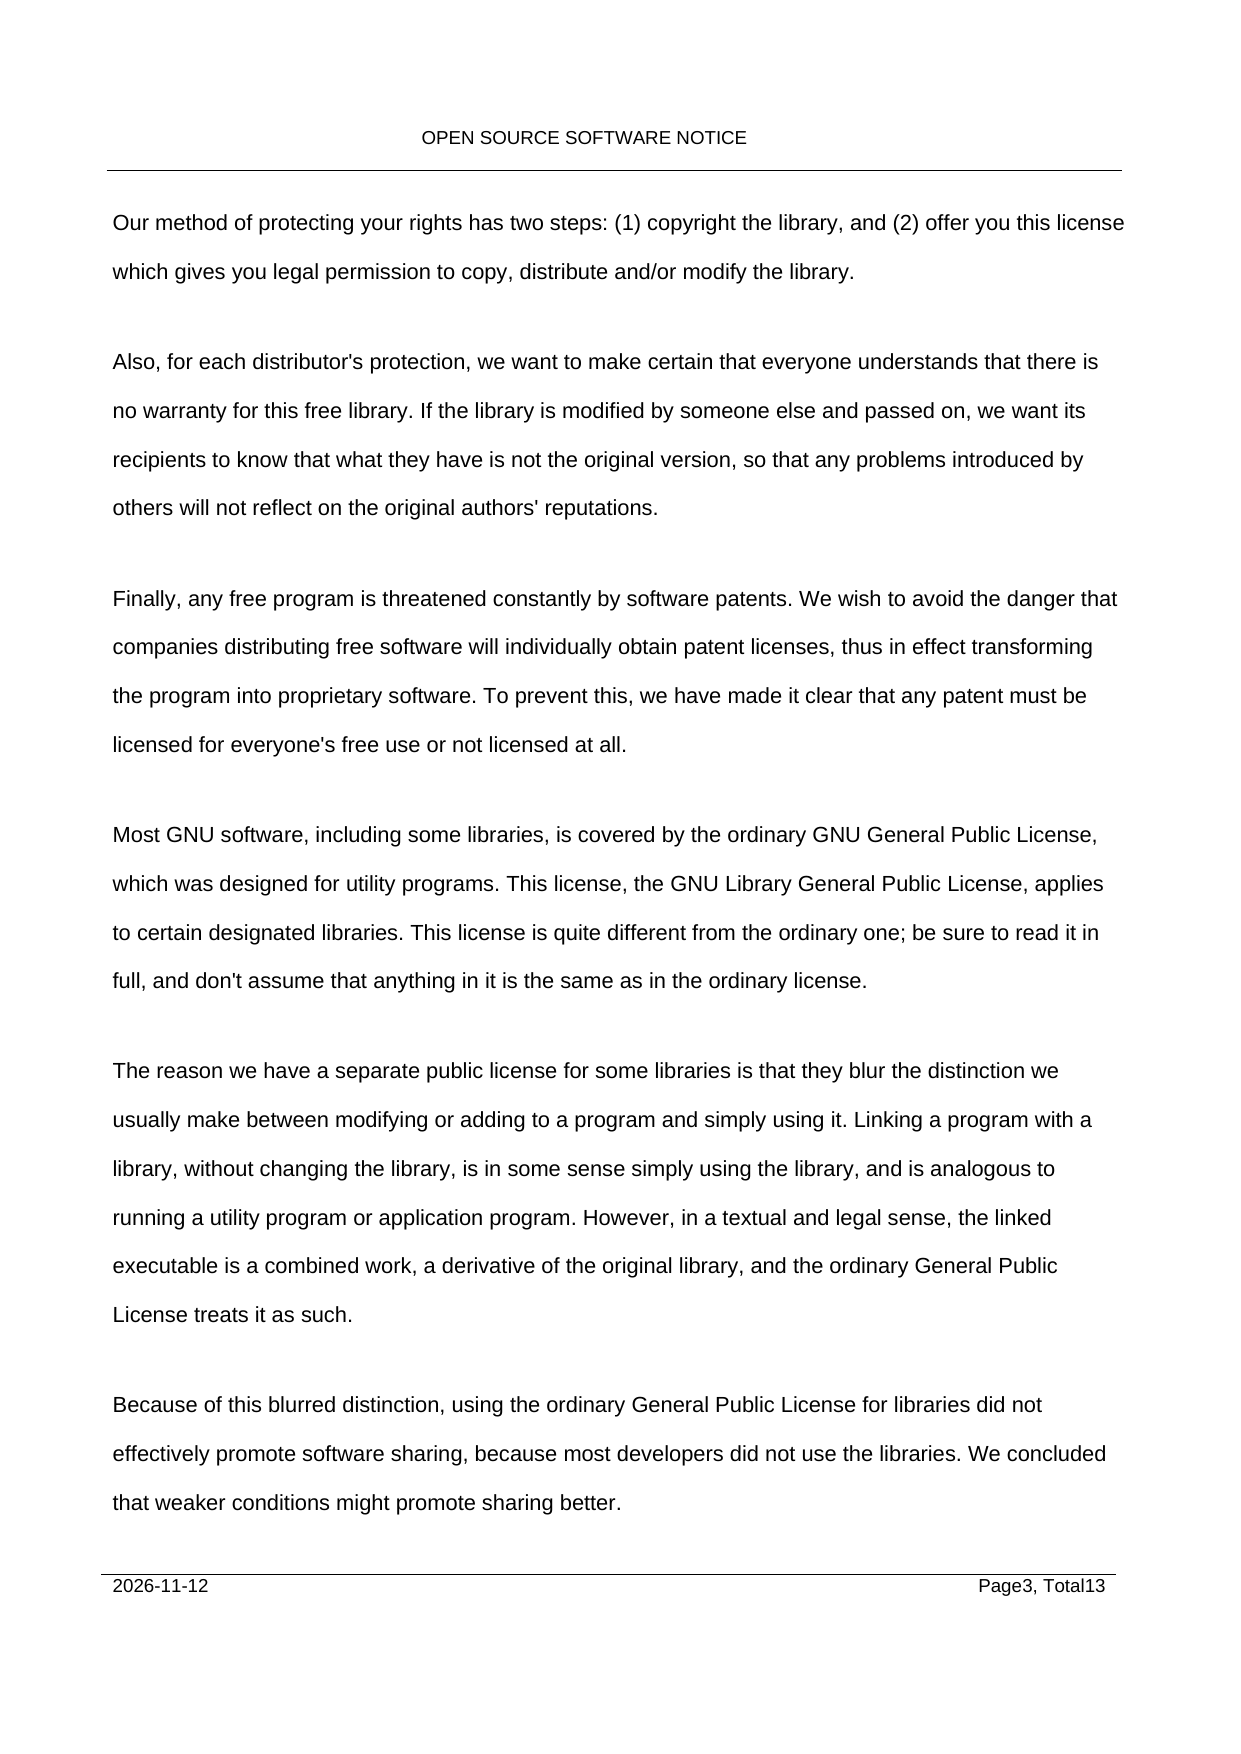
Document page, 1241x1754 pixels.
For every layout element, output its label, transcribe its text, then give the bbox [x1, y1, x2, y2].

text Finally, any free program is threatened constantly by software patents. We wish to avoid the danger that companies distributing free software will individually obtain patent licenses, thus in effect transforming the program into proprietary software. To prevent this, we have made it clear that any patent must be licensed for everyone's free use or not licensed at all. [112, 582, 1128, 761]
text The reason we have a separate public license for some libraries is that they blur the distinction we usually make between modifying or adding to a program and simply using it. Linking a program with a library, without changing the library, is in some sense simply using the library, and is analogous to running a utility program or application program. However, in a textual and legal sense, the linked executable is a combined work, a derivative of the original library, and the ordinary General Public License treats it as such. [112, 1055, 1128, 1331]
text Most GNU software, including some libraries, is covered by the ordinary GNU General Public License, which was designed for utility programs. This license, the GNU Library General Public License, applies to certain designated libraries. This license is quite different from the ordinary one; be sure to read it in full, and don't assume that anything in it is the same as in the ordinary license. [112, 818, 1128, 997]
text Because of this blurred distinction, using the ordinary General Public License for libraries did not effectively promote software sharing, because most developers did not use the libraries. We concluded that weaker conditions might promote sharing better. [112, 1389, 1128, 1519]
text Our method of protecting your rights has two steps: (1) copyright the library, and (2) offer you this license which gives you legal permission to copy, distribute and/or modify the library. [112, 206, 1128, 288]
text Also, for each distributor's protection, we want to make certain that everyone understands that there is no warranty for this free library. If the library is modified by someone else and passed on, we want its recipients to know that what they have is not the original version, so that any problems introduced by others will not reflect on the original authors' reputations. [112, 345, 1128, 524]
